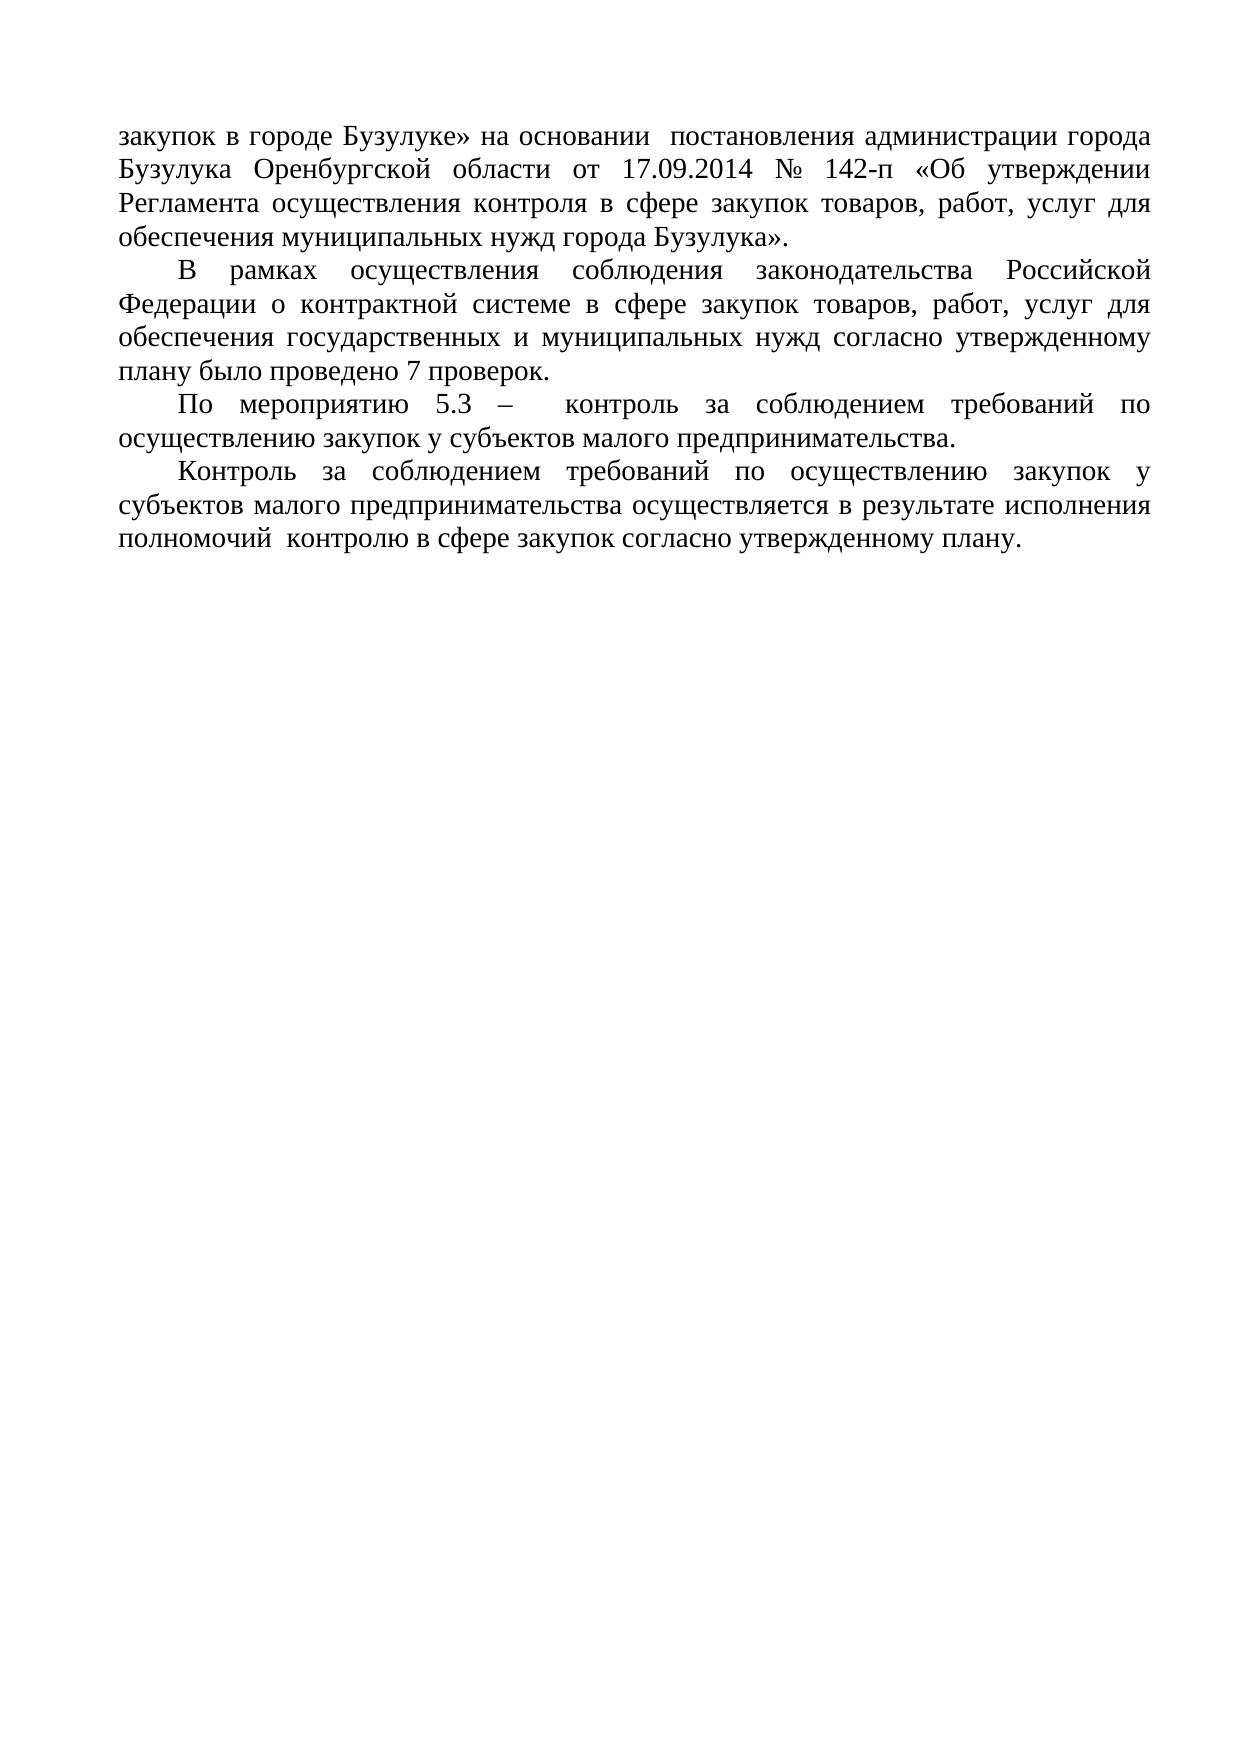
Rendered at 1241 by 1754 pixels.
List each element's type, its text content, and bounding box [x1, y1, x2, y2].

text Контроль за соблюдением требований по осуществлению закупок у субъектов малого предпринимательства осуществляется в результате исполнения полномочий контролю в сфере закупок согласно утвержденному плану. [118, 453, 1152, 554]
text По мероприятию 5.3 – контроль за соблюдением требований по осуществлению закупок у субъектов малого предпринимательства. [118, 386, 1152, 453]
text В рамках осуществления соблюдения законодательства Российской Федерации о контрактной системе в сфере закупок товаров, работ, услуг для обеспечения государственных и муниципальных нужд согласно утвержденному плану было проведено 7 проверок. [118, 252, 1152, 386]
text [118, 118, 1152, 252]
